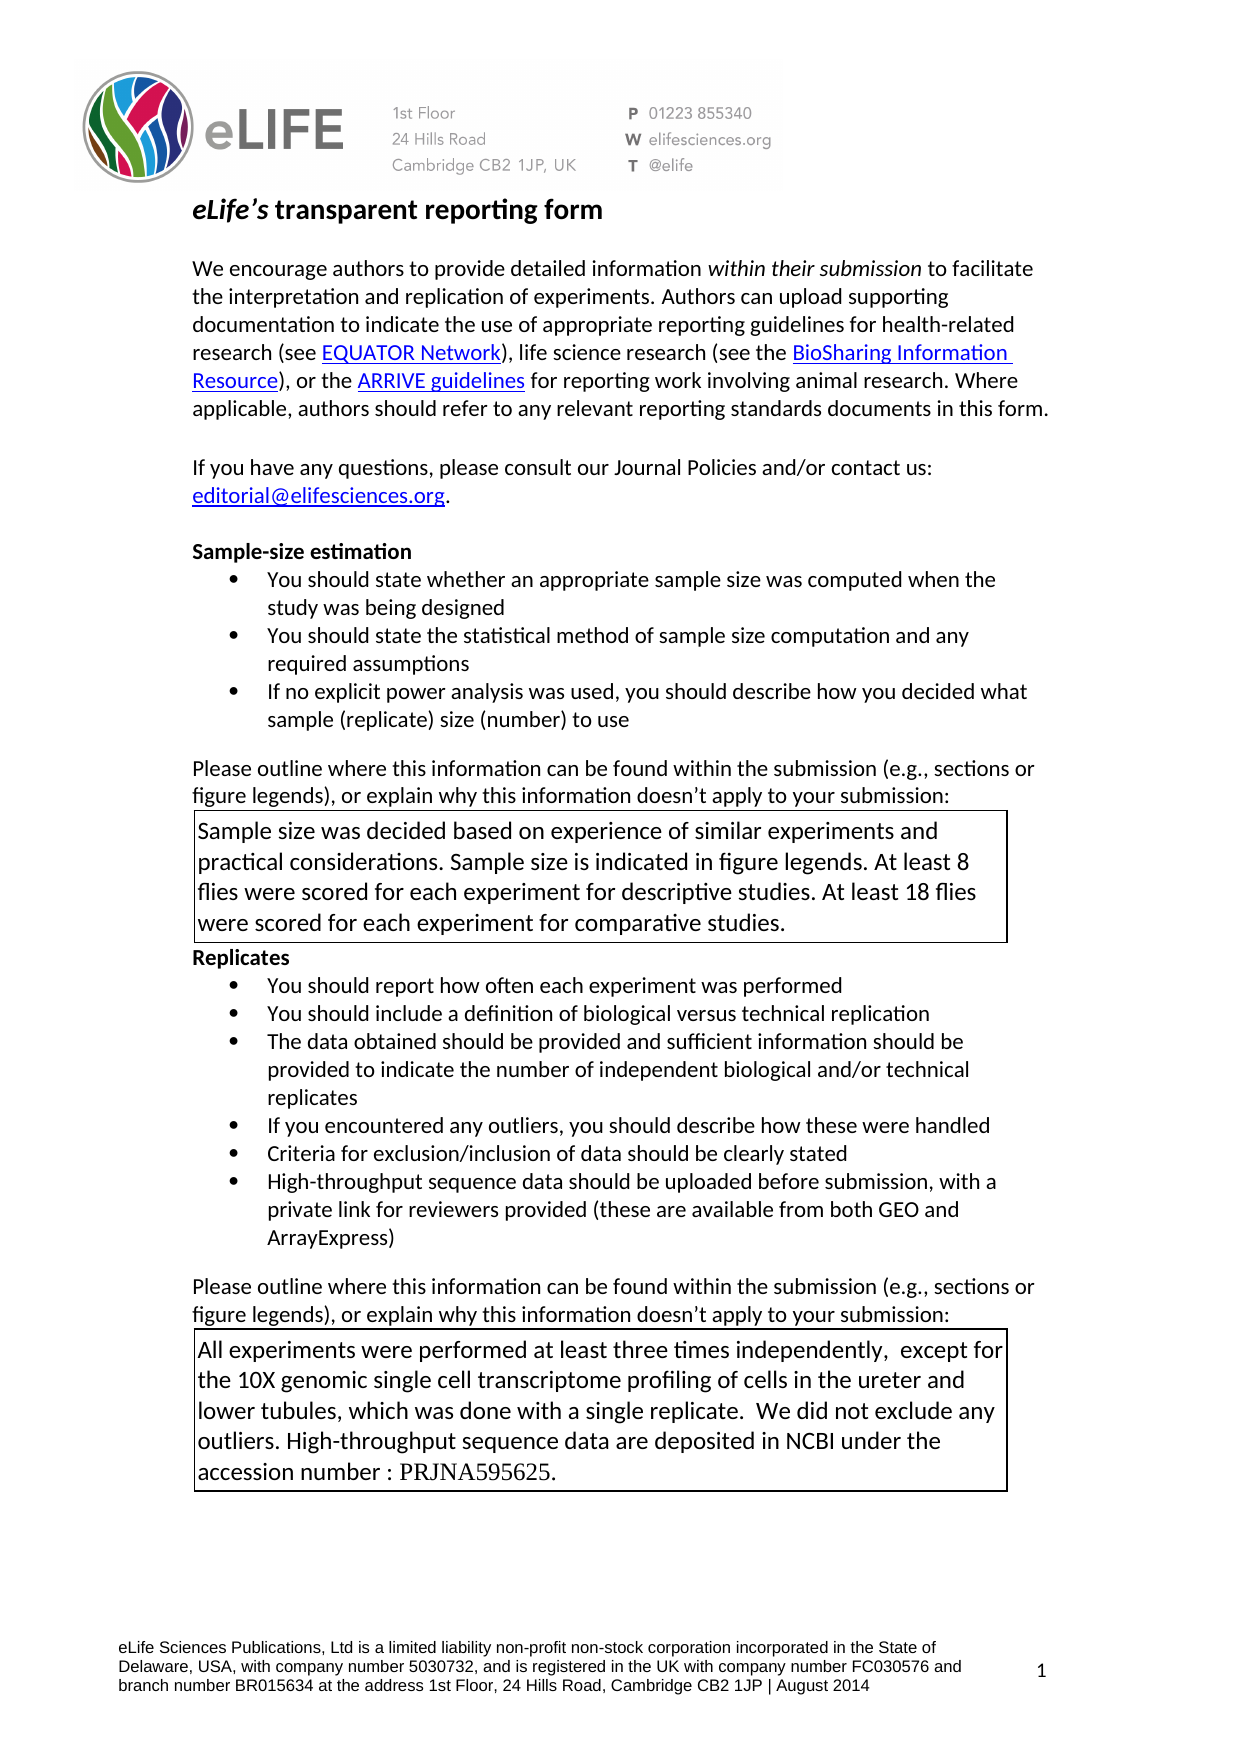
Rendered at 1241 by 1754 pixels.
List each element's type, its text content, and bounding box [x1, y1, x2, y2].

text Sample-size estimation [192, 537, 1053, 565]
text If you have any questions, please consult our Journal Policies and/or contact us: editorial@elifesciences.org. [192, 453, 1053, 509]
text Sample size was decided based on experience of similar experiments and practical considerations. Sample size is indicated in figure legends. At least 8 flies were scored for each experiment for descriptive studies. At least 18 flies were scored for each experiment for comparative studies. [195, 813, 1006, 940]
list You should state whether an appropriate sample size was computed when the study was being designed [229, 565, 1053, 621]
list Criteria for exclusion/inclusion of data should be clearly stated [229, 1139, 1053, 1167]
text Replicates [192, 838, 1053, 971]
list The data obtained should be provided and sufficient information should be provided to indicate the number of independent biological and/or technical replicates [229, 1027, 1053, 1111]
list High-throughput sequence data should be uploaded before submission, with a private link for reviewers provided (these are available from both GEO and ArrayExpress) [229, 1167, 1053, 1252]
list If you encountered any outliers, you should describe how these were handled [229, 1111, 1053, 1139]
text All experiments were performed at least three times independently, except for the 10X genomic single cell transcriptome profiling of cells in the ureter and lower tubules, which was done with a single replicate. We did not exclude any outliers. High-throughput sequence data are deposited in NCBI under the accession number : PRJNA595625. [195, 1332, 1006, 1488]
list You should state the statistical method of sample size computation and any required assumptions [229, 621, 1053, 677]
list You should report how often each experiment was performed [229, 971, 1053, 999]
text eLife’s transparent reporting form [192, 191, 1053, 226]
picture [73, 59, 784, 191]
list If no explicit power analysis was used, you should describe how you decided what sample (replicate) size (number) to use [229, 677, 1053, 733]
list You should include a definition of biological versus technical replication [229, 999, 1053, 1027]
text We encourage authors to provide detailed information within their submission to facilitate the interpretation and replication of experiments. Authors can upload supporting documentation to indicate the use of appropriate reporting guidelines for health-related research (see EQUATOR Network), life science research (see the BioSharing Information Resource), or the ARRIVE guidelines for reporting work involving animal research. Where applicable, authors should refer to any relevant reporting standards documents in this form. [192, 254, 1053, 423]
